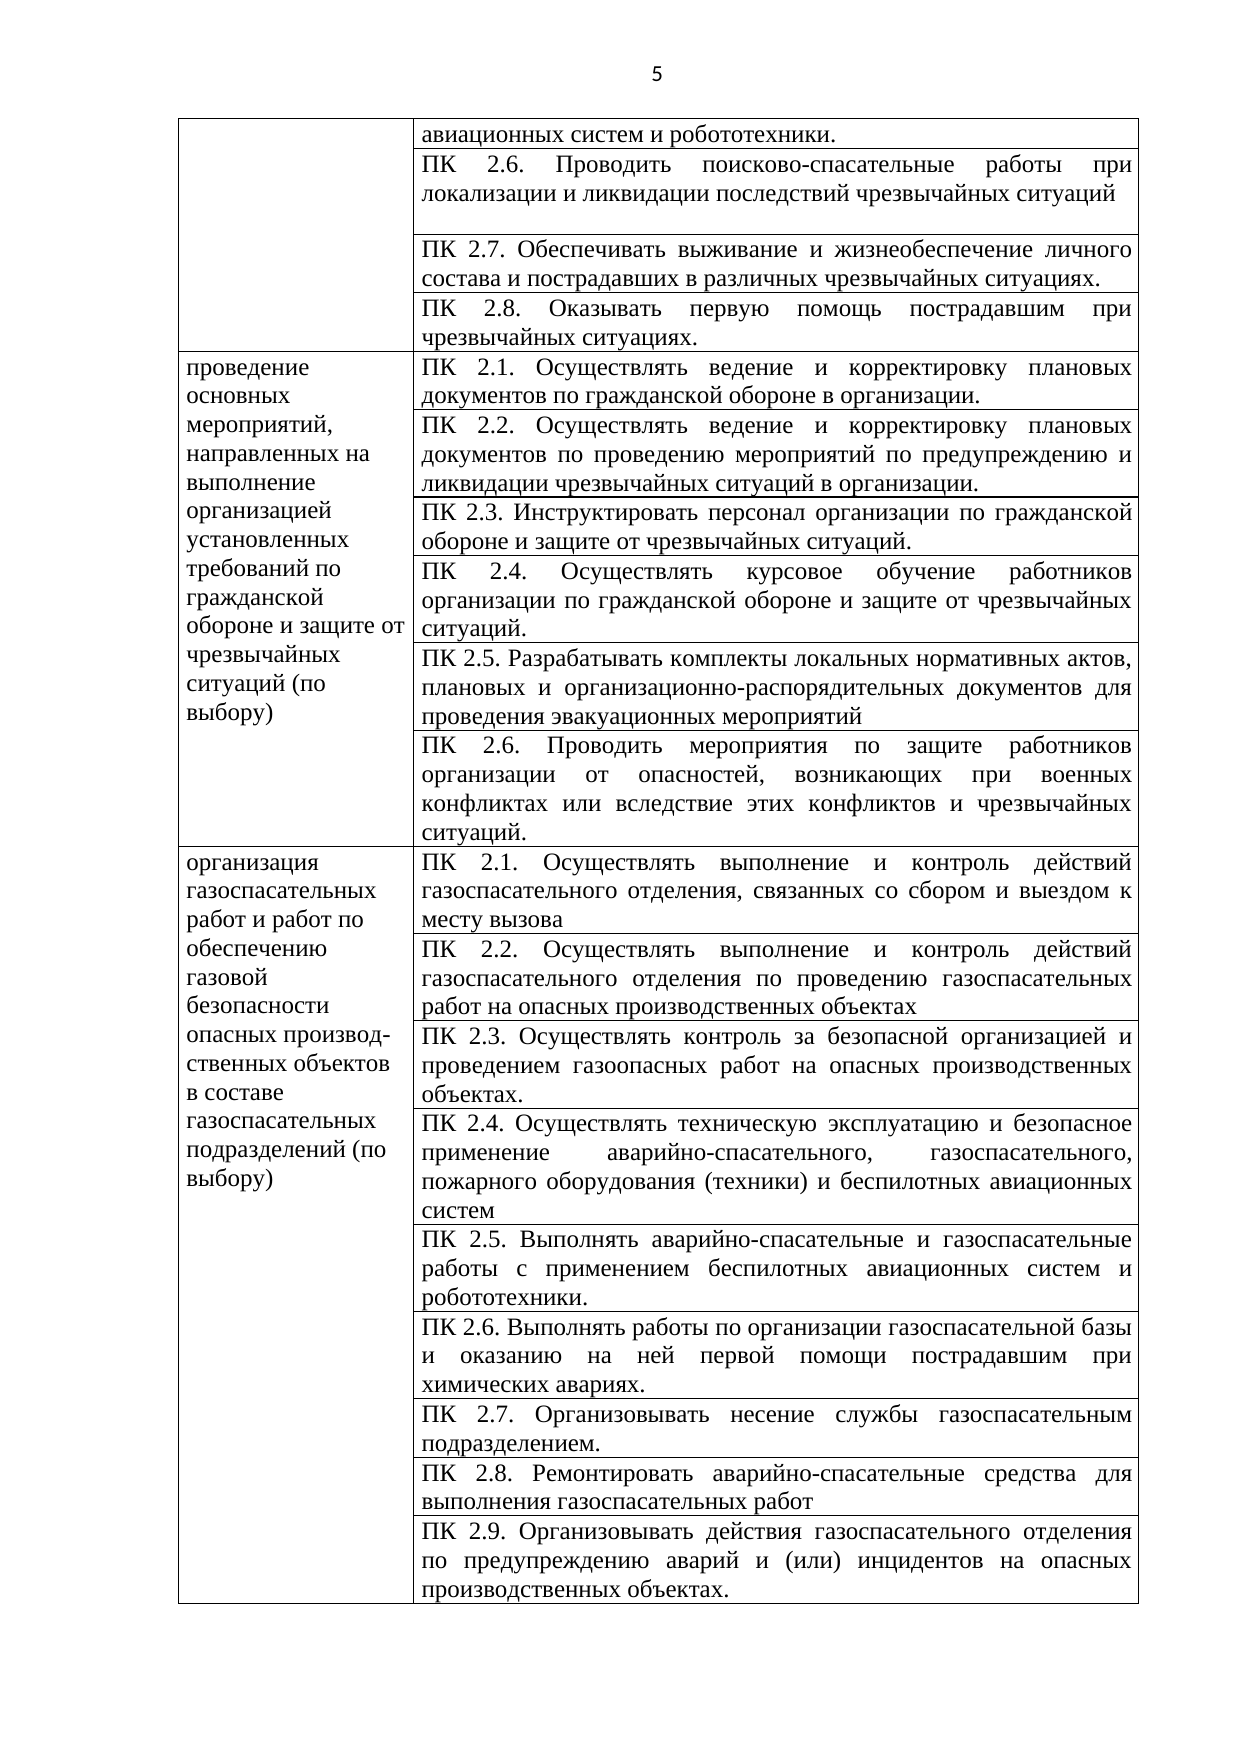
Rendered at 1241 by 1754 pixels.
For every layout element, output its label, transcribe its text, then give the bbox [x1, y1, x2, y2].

table_cell ПК 2.7. Обеспечивать выживание и жизнеобеспечение личного состава и пострадавших в различных чрезвычайных ситуациях. [414, 235, 1138, 292]
table_cell ПК 2.5. Разрабатывать комплекты локальных нормативных актов, плановых и организационно-распорядительных документов для проведения эвакуационных мероприятий [414, 643, 1138, 729]
table_cell организация газоспасательных работ и работ по обеспечению газовой безопасности опасных производственных объектов в составе газоспасательных подразделений (по выбору) [179, 847, 413, 1602]
table_cell ПК 2.4. Осуществлять курсовое обучение работников организации по гражданской обороне и защите от чрезвычайных ситуаций. [414, 556, 1138, 642]
table_cell ПК 2.1. Осуществлять ведение и корректировку плановых документов по гражданской обороне в организации. [414, 352, 1138, 409]
table_cell ПК 2.5. Выполнять аварийно-спасательные и газоспасательные работы с применением беспилотных авиационных систем и робототехники. [414, 1225, 1138, 1311]
table_cell проведение основных мероприятий, направленных на выполнение организацией установленных требований по гражданской обороне и защите от чрезвычайных ситуаций (по выбору) [179, 352, 413, 846]
table_cell ПК 2.3. Инструктировать персонал организации по гражданской обороне и защите от чрезвычайных ситуаций. [414, 498, 1138, 555]
table_cell ПК 2.1. Осуществлять выполнение и контроль действий газоспасательного отделения, связанных со сбором и выездом к месту вызова [414, 847, 1138, 933]
table_cell ПК 2.3. Осуществлять контроль за безопасной организацией и проведением газоопасных работ на опасных производственных объектах. [414, 1021, 1138, 1107]
table_cell ПК 2.6. Выполнять работы по организации газоспасательной базы и оказанию на ней первой помощи пострадавшим при химических авариях. [414, 1312, 1138, 1398]
table_cell ПК 2.7. Организовывать несение службы газоспасательным подразделением. [414, 1399, 1138, 1457]
table_cell ПК 2.8. Оказывать первую помощь пострадавшим при чрезвычайных ситуациях. [414, 293, 1138, 351]
table_cell ПК 2.2. Осуществлять ведение и корректировку плановых документов по проведению мероприятий по предупреждению и ликвидации чрезвычайных ситуаций в организации. [414, 410, 1138, 496]
table_cell ПК 2.4. Осуществлять техническую эксплуатацию и безопасное применение аварийно-спасательного, газоспасательного, пожарного оборудования (техники) и беспилотных авиационных систем [414, 1109, 1138, 1223]
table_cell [414, 119, 1138, 148]
table_cell ПК 2.6. Проводить поисково-спасательные работы при локализации и ликвидации последствий чрезвычайных ситуаций [414, 149, 1138, 233]
table_cell ПК 2.8. Ремонтировать аварийно-спасательные средства для выполнения газоспасательных работ [414, 1458, 1138, 1515]
table_cell ПК 2.2. Осуществлять выполнение и контроль действий газоспасательного отделения по проведению газоспасательных работ на опасных производственных объектах [414, 934, 1138, 1020]
table_cell ПК 2.9. Организовывать действия газоспасательного отделения по предупреждению аварий и (или) инцидентов на опасных производственных объектах. [414, 1516, 1138, 1602]
table_cell ПК 2.6. Проводить мероприятия по защите работников организации от опасностей, возникающих при военных конфликтах или вследствие этих конфликтов и чрезвычайных ситуаций. [414, 731, 1138, 846]
